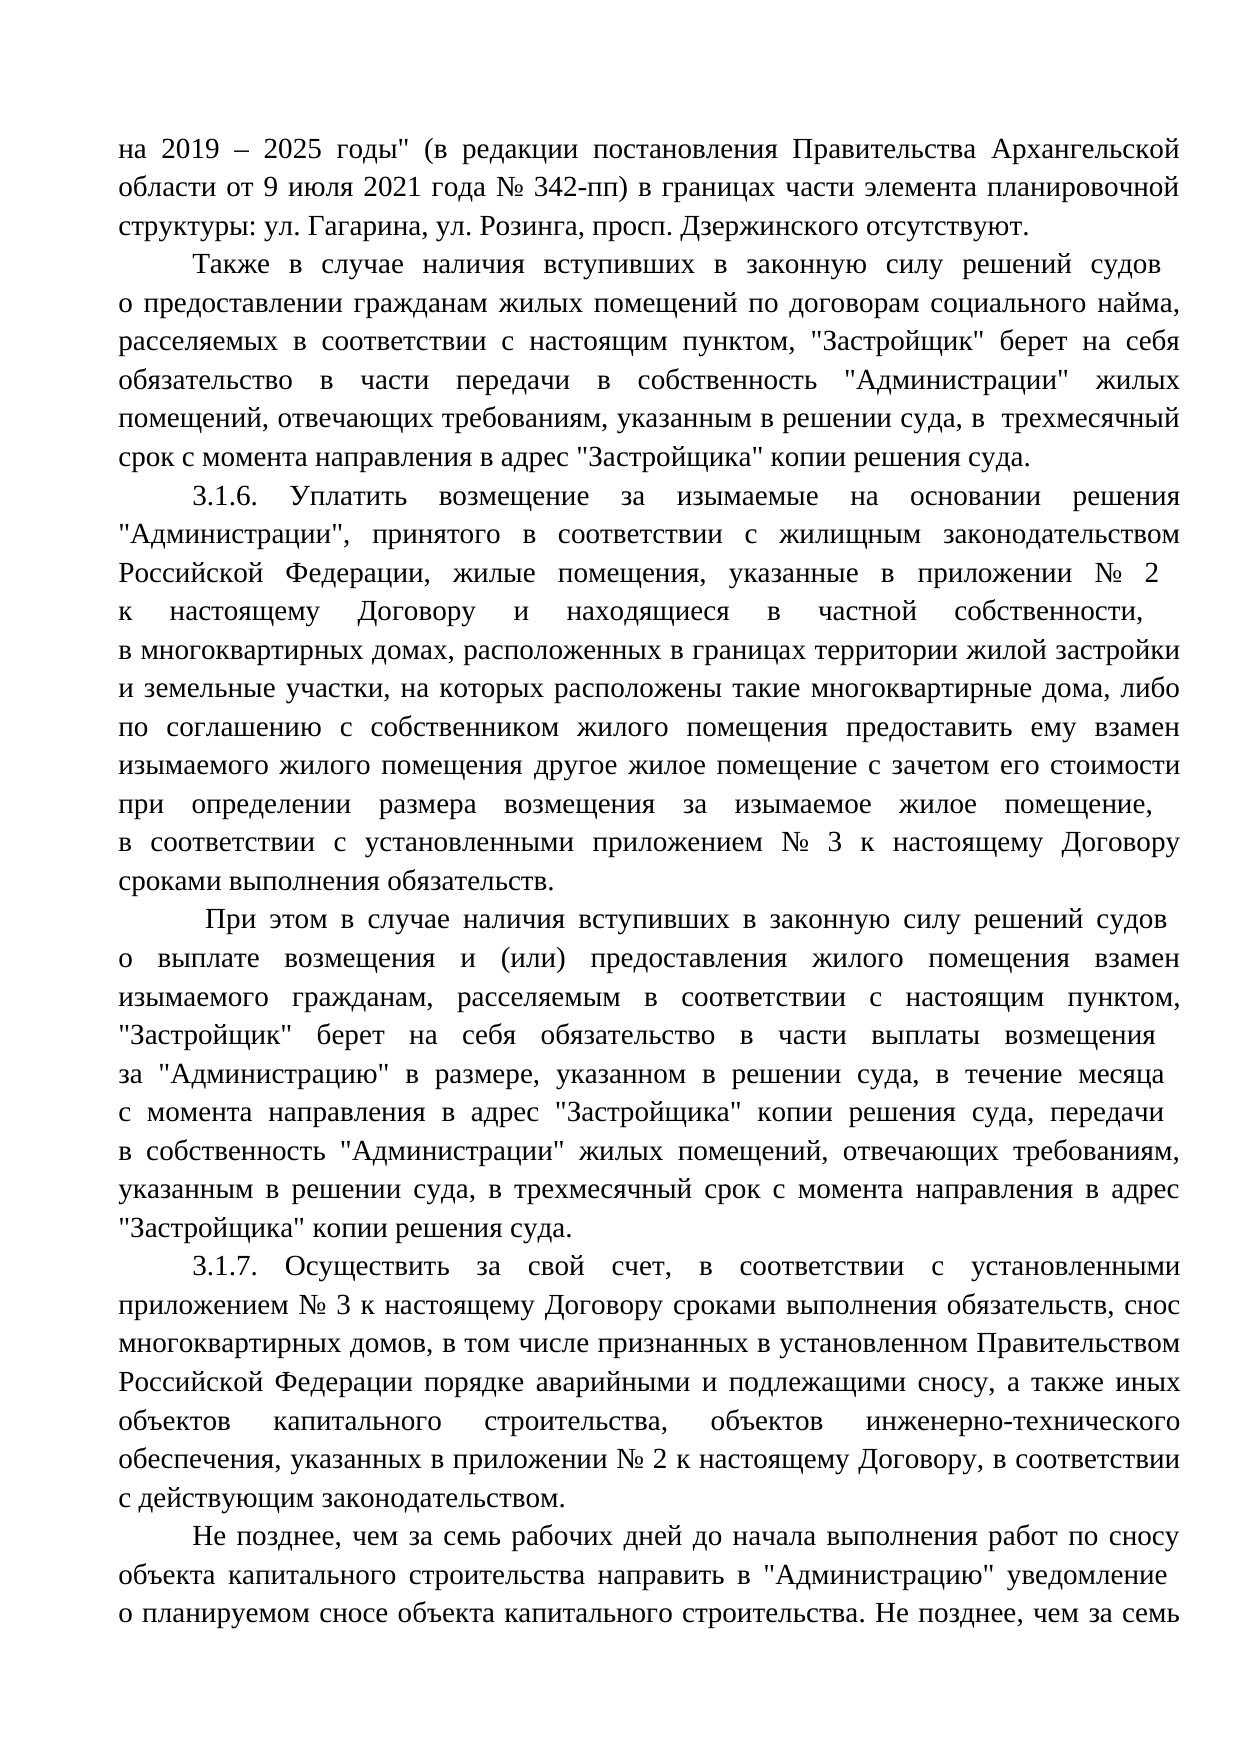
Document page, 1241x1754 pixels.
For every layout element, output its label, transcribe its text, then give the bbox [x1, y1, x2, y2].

text 3.1.7. Осуществить за свой счет, в соответствии с установленными приложением № 3 к настоящему Договору сроками выполнения обязательств, снос многоквартирных домов, в том числе признанных в установленном Правительством Российской Федерации порядке аварийными и подлежащими сносу, а также иных объектов капитального строительства, объектов инженерно-технического обеспечения, указанных в приложении № 2 к настоящему Договору, в соответствии с действующим законодательством. [118, 1248, 1181, 1513]
text При этом в случае наличия вступивших в законную силу решений судов о выплате возмещения и (или) предоставления жилого помещения взамен изымаемого гражданам, расселяемым в соответствии с настоящим пунктом, "Застройщик" берет на себя обязательство в части выплаты возмещения за "Администрацию" в размере, указанном в решении суда, в течение месяца с момента направления в адрес "Застройщика" копии решения суда, передачи в собственность "Администрации" жилых помещений, отвечающих требованиям, указанным в решении суда, в трехмесячный срок с момента направления в адрес "Застройщика" копии решения суда. [118, 902, 1181, 1243]
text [118, 131, 1181, 241]
text 3.1.6. Уплатить возмещение за изымаемые на основании решения "Администрации", принятого в соответствии с жилищным законодательством Российской Федерации, жилые помещения, указанные в приложении № 2 к настоящему Договору и находящиеся в частной собственности, в многоквартирных домах, расположенных в границах территории жилой застройки и земельные участки, на которых расположены такие многоквартирные дома, либо по соглашению с собственником жилого помещения предоставить ему взамен изымаемого жилого помещения другое жилое помещение с зачетом его стоимости при определении размера возмещения за изымаемое жилое помещение, в соответствии с установленными приложением № 3 к настоящему Договору сроками выполнения обязательств. [118, 478, 1181, 897]
text Также в случае наличия вступивших в законную силу решений судов о предоставлении гражданам жилых помещений по договорам социального найма, расселяемых в соответствии с настоящим пунктом, "Застройщик" берет на себя обязательство в части передачи в собственность "Администрации" жилых помещений, отвечающих требованиям, указанным в решении суда, в трехмесячный срок с момента направления в адрес "Застройщика" копии решения суда. [118, 246, 1181, 473]
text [118, 1518, 1181, 1629]
